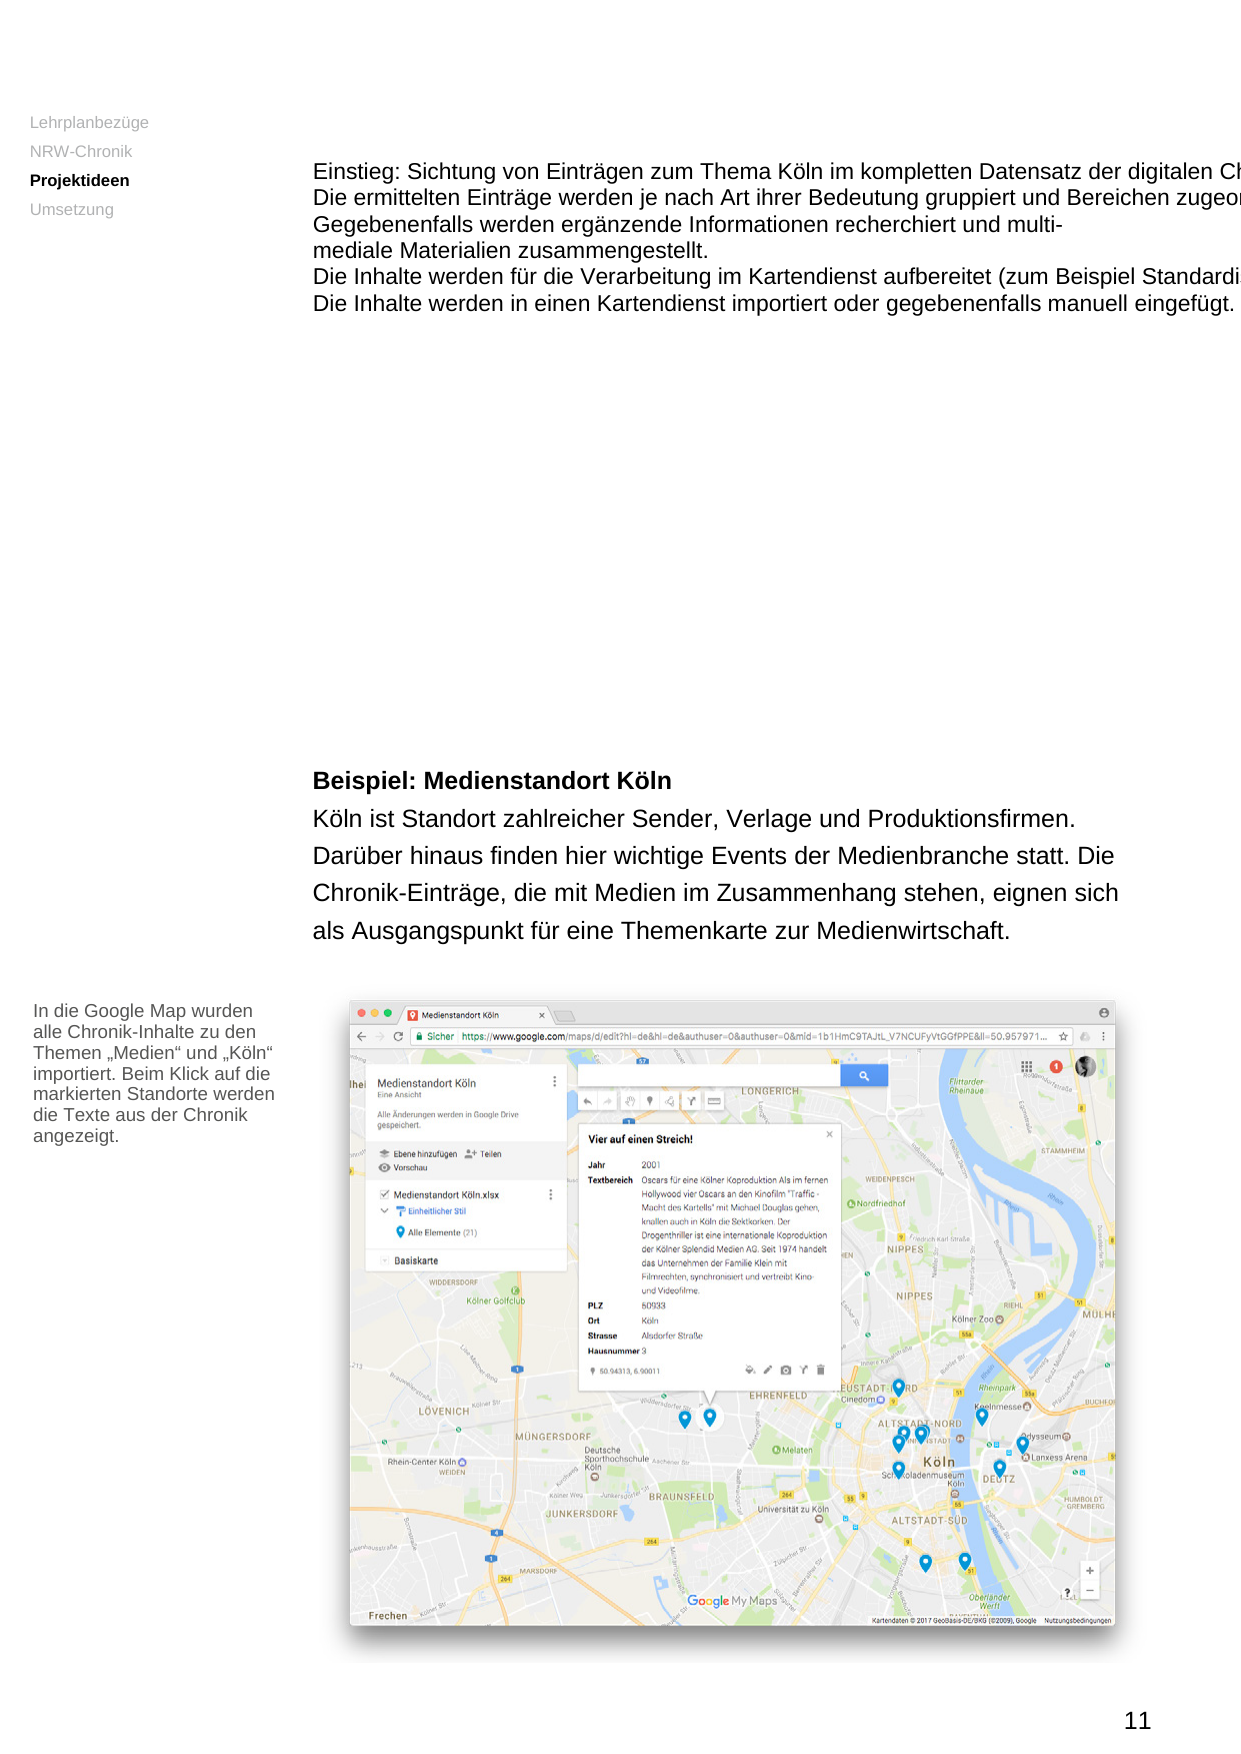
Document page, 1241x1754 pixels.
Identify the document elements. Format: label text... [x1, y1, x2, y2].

subtitle Beispiel: Medienstandort Köln [312, 766, 1180, 795]
text In die Google Map wurden alle Chronik-Inhalte zu den Themen „Medien“ und „Köln“ importiert. Beim Klick auf die markierten Standorte werden die Texte aus der Chronik angezeigt. [33, 1001, 277, 1146]
picture [313, 980, 1152, 1663]
list Lehrplanbezüge NRW-Chronik Projektideen Umsetzung [29, 113, 149, 218]
text Köln ist Standort zahlreicher Sender, Verlage und Produktionsfirmen. Darüber hinaus finden hier wichtige Events der Medienbranche statt. Die Chronik-Einträge, die mit Medien im Zusammenhang stehen, eignen sich als Ausgangspunkt für eine Themenkarte zur Medienwirtschaft. [312, 804, 1121, 944]
